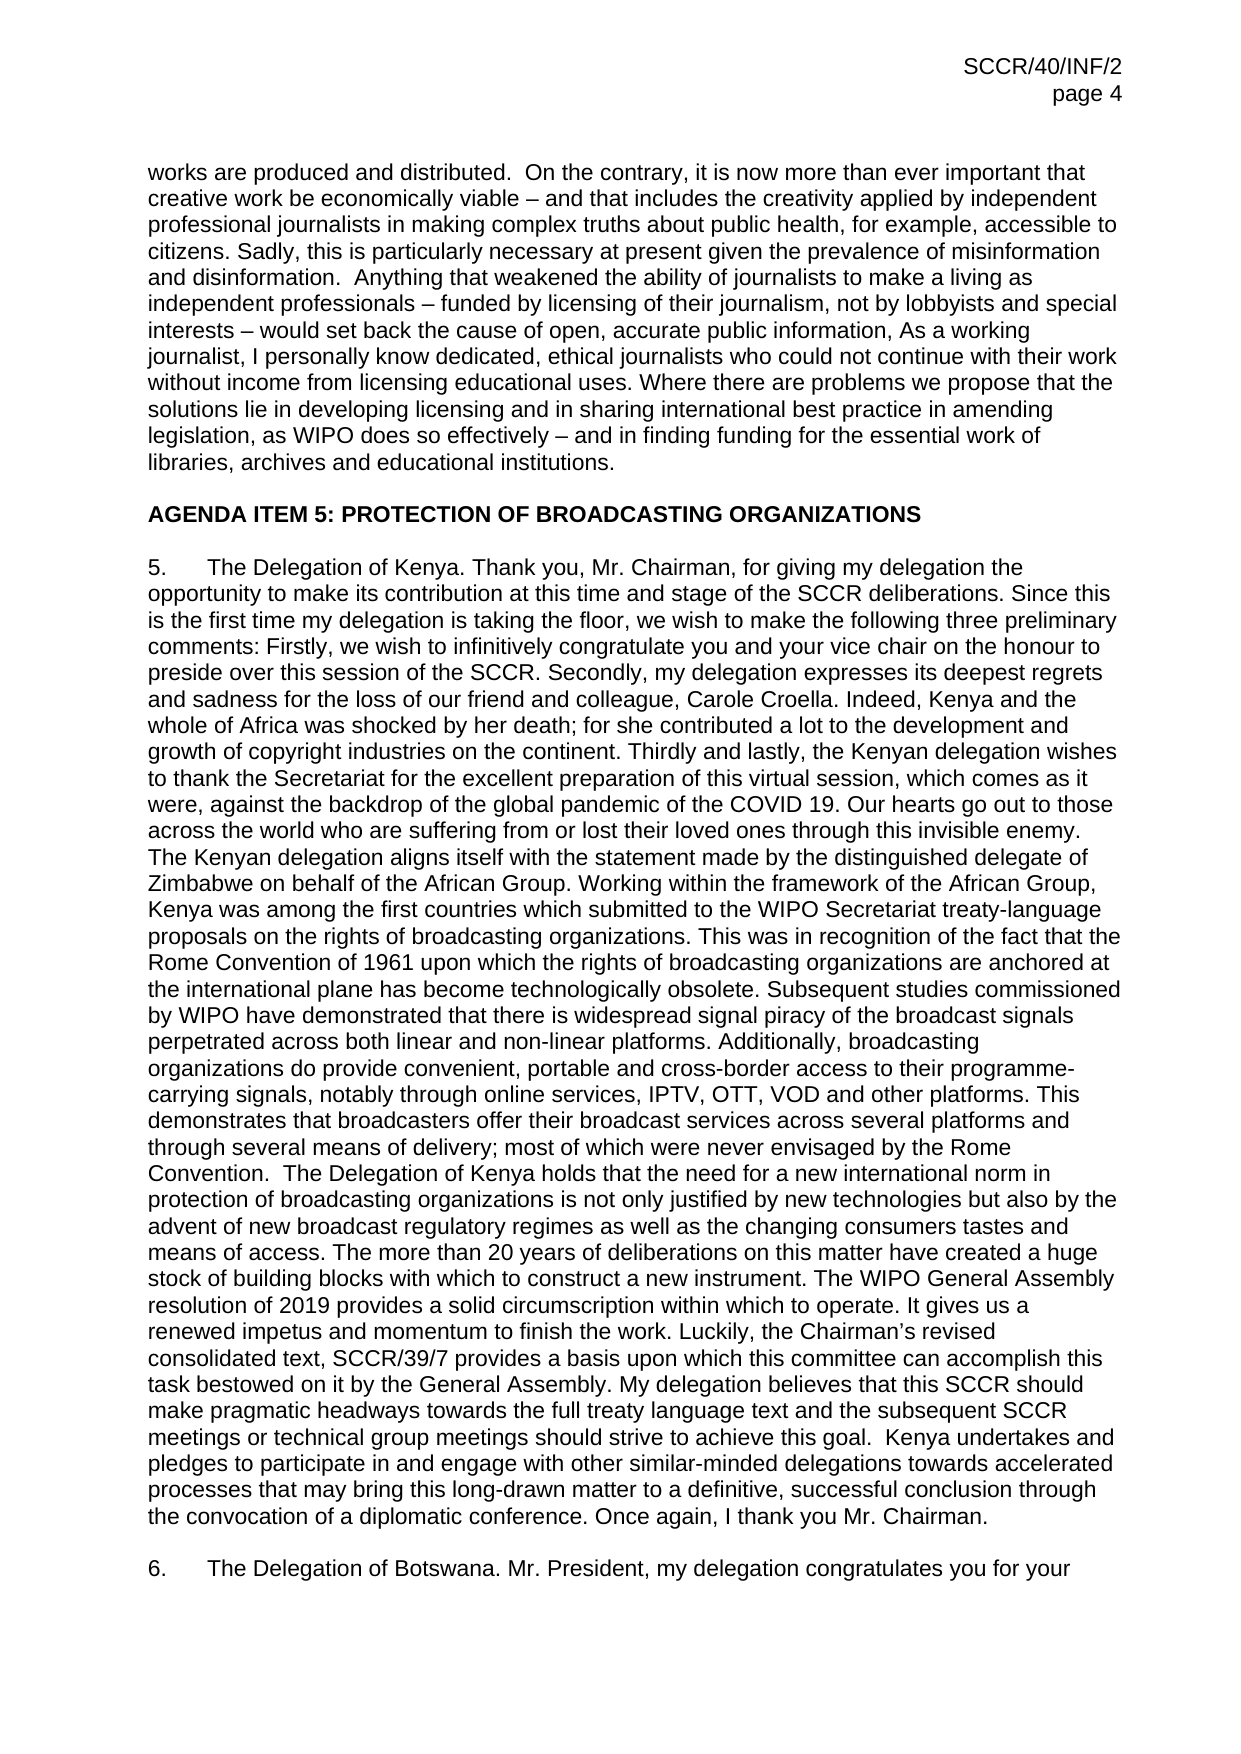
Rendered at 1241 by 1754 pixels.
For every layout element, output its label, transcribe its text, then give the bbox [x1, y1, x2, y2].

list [148, 1555, 1122, 1582]
list AGENDA ITEM 5: PROTECTION OF BROADCASTING ORGANIZATIONS [148, 501, 1122, 527]
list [148, 158, 1122, 475]
list The Delegation of Kenya. Thank you, Mr. Chairman, for giving my delegation the opportunity to make its contribution at this time and stage of the SCCR deliberations. Since this is the first time my delegation is taking the floor, we wish to make the following three preliminary comments: Firstly, we wish to infinitively congratulate you and your vice chair on the honour to preside over this session of the SCCR. Secondly, my delegation expresses its deepest regrets and sadness for the loss of our friend and colleague, Carole Croella. Indeed, Kenya and the whole of Africa was shocked by her death; for she contributed a lot to the development and growth of copyright industries on the continent. Thirdly and lastly, the Kenyan delegation wishes to thank the Secretariat for the excellent preparation of this virtual session, which comes as it were, against the backdrop of the global pandemic of the COVID 19. Our hearts go out to those across the world who are suffering from or lost their loved ones through this invisible enemy. The Kenyan delegation aligns itself with the statement made by the distinguished delegate of Zimbabwe on behalf of the African Group. Working within the framework of the African Group, Kenya was among the first countries which submitted to the WIPO Secretariat treaty-language proposals on the rights of broadcasting organizations. This was in recognition of the fact that the Rome Convention of 1961 upon which the rights of broadcasting organizations are anchored at the international plane has become technologically obsolete. Subsequent studies commissioned by WIPO have demonstrated that there is widespread signal piracy of the broadcast signals perpetrated across both linear and non-linear platforms. Additionally, broadcasting organizations do provide convenient, portable and cross-border access to their programme-carrying signals, notably through online services, IPTV, OTT, VOD and other platforms. This demonstrates that broadcasters offer their broadcast services across several platforms and through several means of delivery; most of which were never envisaged by the Rome Convention. The Delegation of Kenya holds that the need for a new international norm in protection of broadcasting organizations is not only justified by new technologies but also by the advent of new broadcast regulatory regimes as well as the changing consumers tastes and means of access. The more than 20 years of deliberations on this matter have created a huge stock of building blocks with which to construct a new instrument. The WIPO General Assembly resolution of 2019 provides a solid circumscription within which to operate. It gives us a renewed impetus and momentum to finish the work. Luckily, the Chairman’s revised consolidated text, SCCR/39/7 provides a basis upon which this committee can accomplish this task bestowed on it by the General Assembly. My delegation believes that this SCCR should make pragmatic headways towards the full treaty language text and the subsequent SCCR meetings or technical group meetings should strive to achieve this goal. Kenya undertakes and pledges to participate in and engage with other similar-minded delegations towards accelerated processes that may bring this long-drawn matter to a definitive, successful conclusion through the convocation of a diplomatic conference. Once again, I thank you Mr. Chairman. [148, 554, 1122, 1529]
